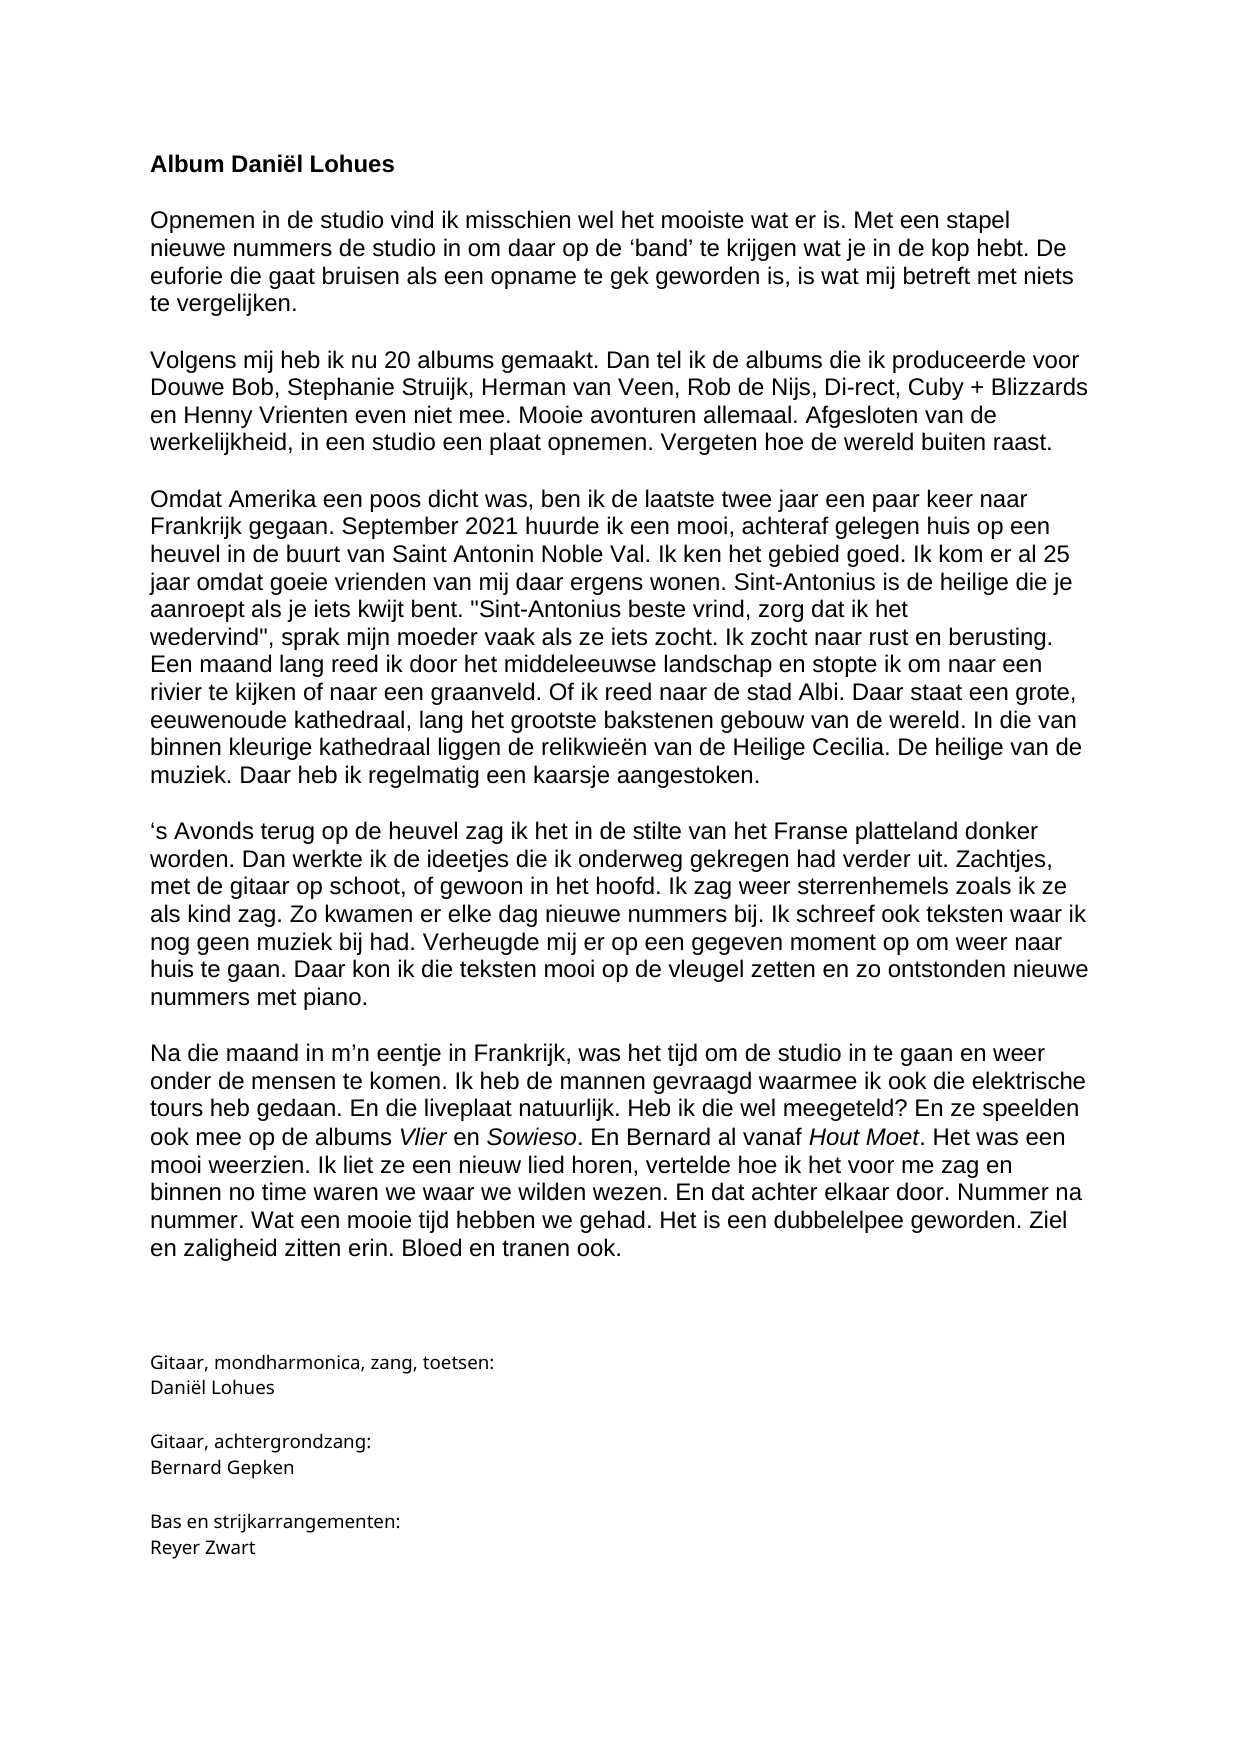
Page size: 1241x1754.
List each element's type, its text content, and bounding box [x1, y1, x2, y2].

text Album Daniël Lohues Opnemen in de studio vind ik misschien wel het mooiste wat er is. Met een stapel nieuwe nummers de studio in om daar op de ‘band’ te krijgen wat je in de kop hebt. De euforie die gaat bruisen als een opname te gek geworden is, is wat mij betreft met niets te vergelijken. Volgens mij heb ik nu 20 albums gemaakt. Dan tel ik de albums die ik produceerde voor Douwe Bob, Stephanie Struijk, Herman van Veen, Rob de Nijs, Di-rect, Cuby + Blizzards en Henny Vrienten even niet mee. Mooie avonturen allemaal. Afgesloten van de werkelijkheid, in een studio een plaat opnemen. Vergeten hoe de wereld buiten raast. Omdat Amerika een poos dicht was, ben ik de laatste twee jaar een paar keer naar Frankrijk gegaan. September 2021 huurde ik een mooi, achteraf gelegen huis op een heuvel in de buurt van Saint Antonin Noble Val. Ik ken het gebied goed. Ik kom er al 25 jaar omdat goeie vrienden van mij daar ergens wonen. Sint-Antonius is de heilige die je aanroept als je iets kwijt bent. "Sint-Antonius beste vrind, zorg dat ik het wedervind", sprak mijn moeder vaak als ze iets zocht. Ik zocht naar rust en berusting. Een maand lang reed ik door het middeleeuwse landschap en stopte ik om naar een rivier te kijken of naar een graanveld. Of ik reed naar de stad Albi. Daar staat een grote, eeuwenoude kathedraal, lang het grootste bakstenen gebouw van de wereld. In die van binnen kleurige kathedraal liggen de relikwieën van de Heilige Cecilia. De heilige van de muziek. Daar heb ik regelmatig een kaarsje aangestoken. ‘s Avonds terug op de heuvel zag ik het in de stilte van het Franse platteland donker worden. Dan werkte ik de ideetjes die ik onderweg gekregen had verder uit. Zachtjes, met de gitaar op schoot, of gewoon in het hoofd. Ik zag weer sterrenhemels zoals ik ze als kind zag. Zo kwamen er elke dag nieuwe nummers bij. Ik schreef ook teksten waar ik nog geen muziek bij had. Verheugde mij er op een gegeven moment op om weer naar huis te gaan. Daar kon ik die teksten mooi op de vleugel zetten en zo ontstonden nieuwe nummers met piano. Na die maand in m’n eentje in Frankrijk, was het tijd om de studio in te gaan en weer onder de mensen te komen. Ik heb de mannen gevraagd waarmee ik ook die elektrische tours heb gedaan. En die liveplaat natuurlijk. Heb ik die wel meegeteld? En ze speelden ook mee op de albums Vlier en Sowieso. En Bernard al vanaf Hout Moet. Het was een mooi weerzien. Ik liet ze een nieuw lied horen, vertelde hoe ik het voor me zag en binnen no time waren we waar we wilden wezen. En dat achter elkaar door. Nummer na nummer. Wat een mooie tijd hebben we gehad. Het is een dubbelelpee geworden. Ziel en zaligheid zitten erin. Bloed en tranen ook. [150, 150, 1090, 1292]
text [150, 1320, 1090, 1588]
